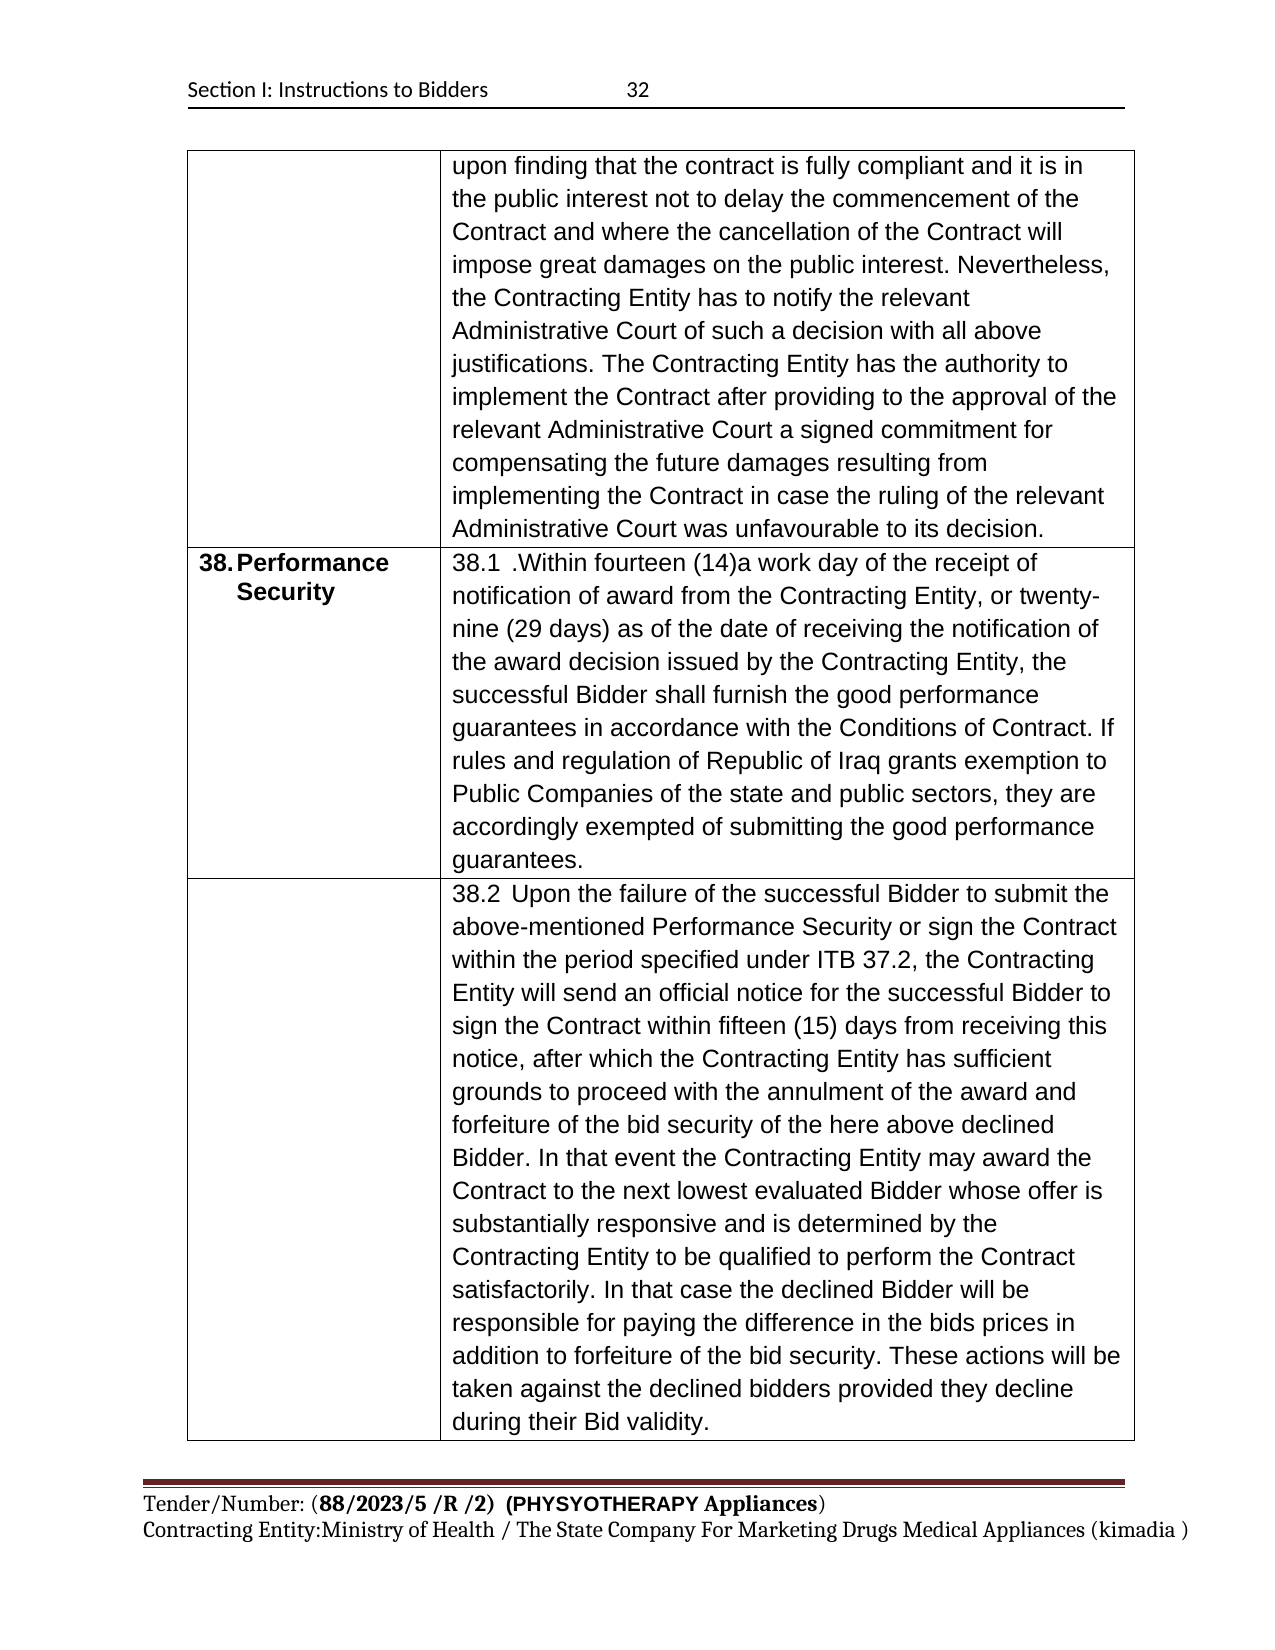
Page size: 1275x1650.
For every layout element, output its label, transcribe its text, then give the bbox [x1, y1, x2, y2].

table_cell 38. Performance Security [188, 548, 440, 878]
table_cell 38.1 .Within fourteen (14)a work day of the receipt of notification of award from the Contracting Entity, or twenty-nine (29 days) as of the date of receiving the notification of the award decision issued by the Contracting Entity, the successful Bidder shall furnish the good performance guarantees in accordance with the Conditions of Contract. If rules and regulation of Republic of Iraq grants exemption to Public Companies of the state and public sectors, they are accordingly exempted of submitting the good performance guarantees. [441, 548, 1134, 878]
table_cell 38.2 Upon the failure of the successful Bidder to submit the above-mentioned Performance Security or sign the Contract within the period specified under ITB 37.2, the Contracting Entity will send an official notice for the successful Bidder to sign the Contract within fifteen (15) days from receiving this notice, after which the Contracting Entity has sufficient grounds to proceed with the annulment of the award and forfeiture of the bid security of the here above declined Bidder. In that event the Contracting Entity may award the Contract to the next lowest evaluated Bidder whose offer is substantially responsive and is determined by the Contracting Entity to be qualified to perform the Contract satisfactorily. In that case the declined Bidder will be responsible for paying the difference in the bids prices in addition to forfeiture of the bid security. These actions will be taken against the declined bidders provided they decline during their Bid validity. [441, 879, 1134, 1440]
table_cell [188, 879, 440, 1440]
table_cell [188, 151, 440, 547]
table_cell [441, 151, 1134, 547]
